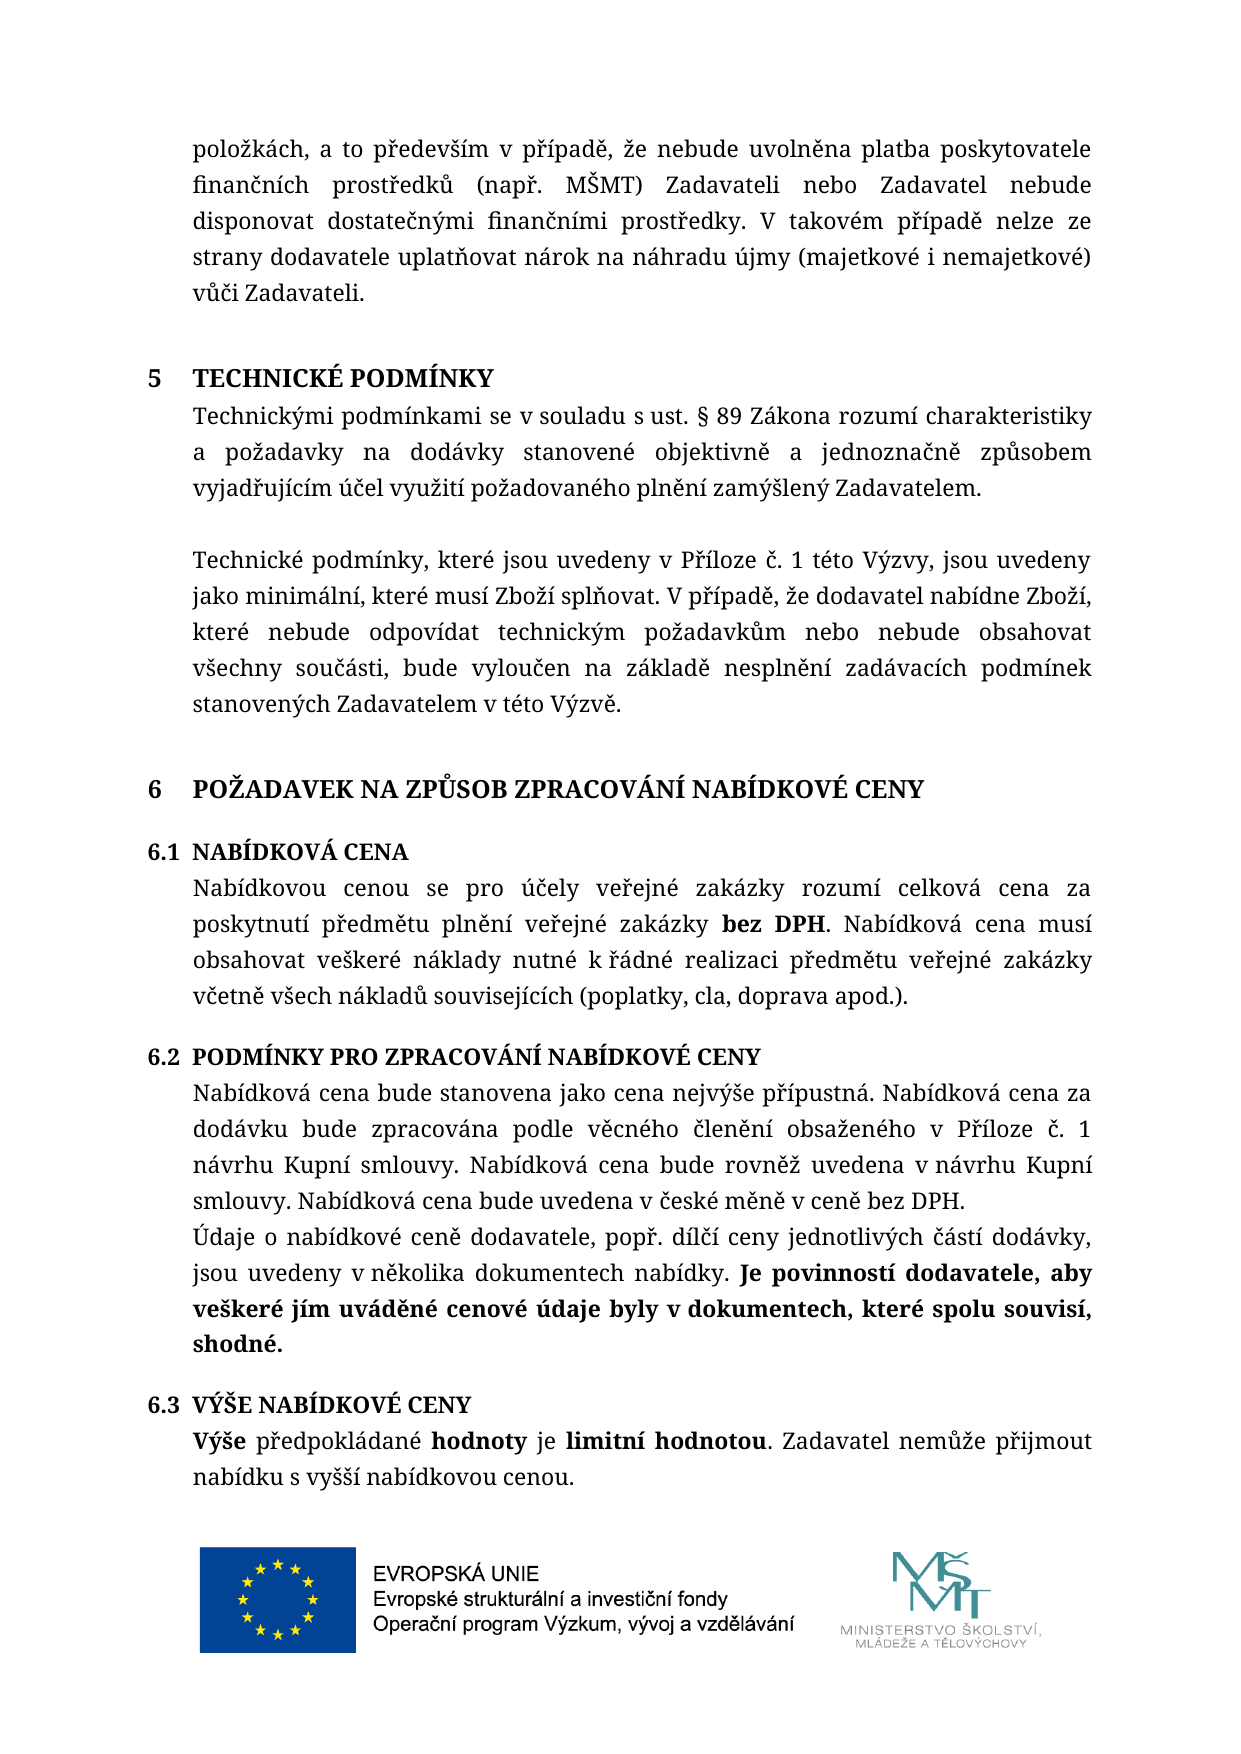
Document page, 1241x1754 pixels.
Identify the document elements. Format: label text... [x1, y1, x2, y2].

subtitle TECHNICKÉ PODMÍNKY [148, 361, 1093, 395]
subtitle VÝŠE NABÍDKOVÉ CENY [147, 1389, 1093, 1421]
text Nabídkovou cenou se pro účely veřejné zakázky rozumí celková cena za poskytnutí předmětu plnění veřejné zakázky bez DPH. Nabídková cena musí obsahovat veškeré náklady nutné k řádné realizaci předmětu veřejné zakázky včetně všech nákladů souvisejících (poplatky, cla, doprava apod.). [193, 872, 1093, 1011]
picture [147, 1495, 1093, 1705]
subtitle PODMÍNKY PRO ZPRACOVÁNÍ NABÍDKOVÉ CENY [147, 1041, 1093, 1072]
text Technické podmínky, které jsou uvedeny v Příloze č. 1 této Výzvy, jsou uvedeny jako minimální, které musí Zboží splňovat. V případě, že dodavatel nabídne Zboží, které nebude odpovídat technickým požadavkům nebo nebude obsahovat všechny součásti, bude vyloučen na základě nesplnění zadávacích podmínek stanovených Zadavatelem v této Výzvě. [192, 544, 1093, 719]
subtitle POŽADAVEK NA ZPŮSOB ZPRACOVÁNÍ NABÍDKOVÉ CENY [148, 772, 1093, 806]
text Technickými podmínkami se v souladu s ust. § 89 Zákona rozumí charakteristiky a požadavky na dodávky stanovené objektivně a jednoznačně způsobem vyjadřujícím účel využití požadovaného plnění zamýšlený Zadavatelem. [193, 400, 1093, 503]
text Nabídková cena bude stanovena jako cena nejvýše přípustná. Nabídková cena za dodávku bude zpracována podle věcného členění obsaženého v Příloze č. 1 návrhu Kupní smlouvy. Nabídková cena bude rovněž uvedena v návrhu Kupní smlouvy. Nabídková cena bude uvedena v české měně v ceně bez DPH. [193, 1077, 1093, 1216]
text Údaje o nabídkové ceně dodavatele, popř. dílčí ceny jednotlivých částí dodávky, jsou uvedeny v několika dokumentech nabídky. Je povinností dodavatele, aby veškeré jím uváděné cenové údaje byly v dokumentech, které spolu souvisí, shodné. [193, 1221, 1093, 1360]
text Výše předpokládané hodnoty je limitní hodnotou. Zadavatel nemůže přijmout nabídku s vyšší nabídkovou cenou. [193, 1425, 1093, 1492]
subtitle NABÍDKOVÁ CENA [147, 836, 1093, 867]
